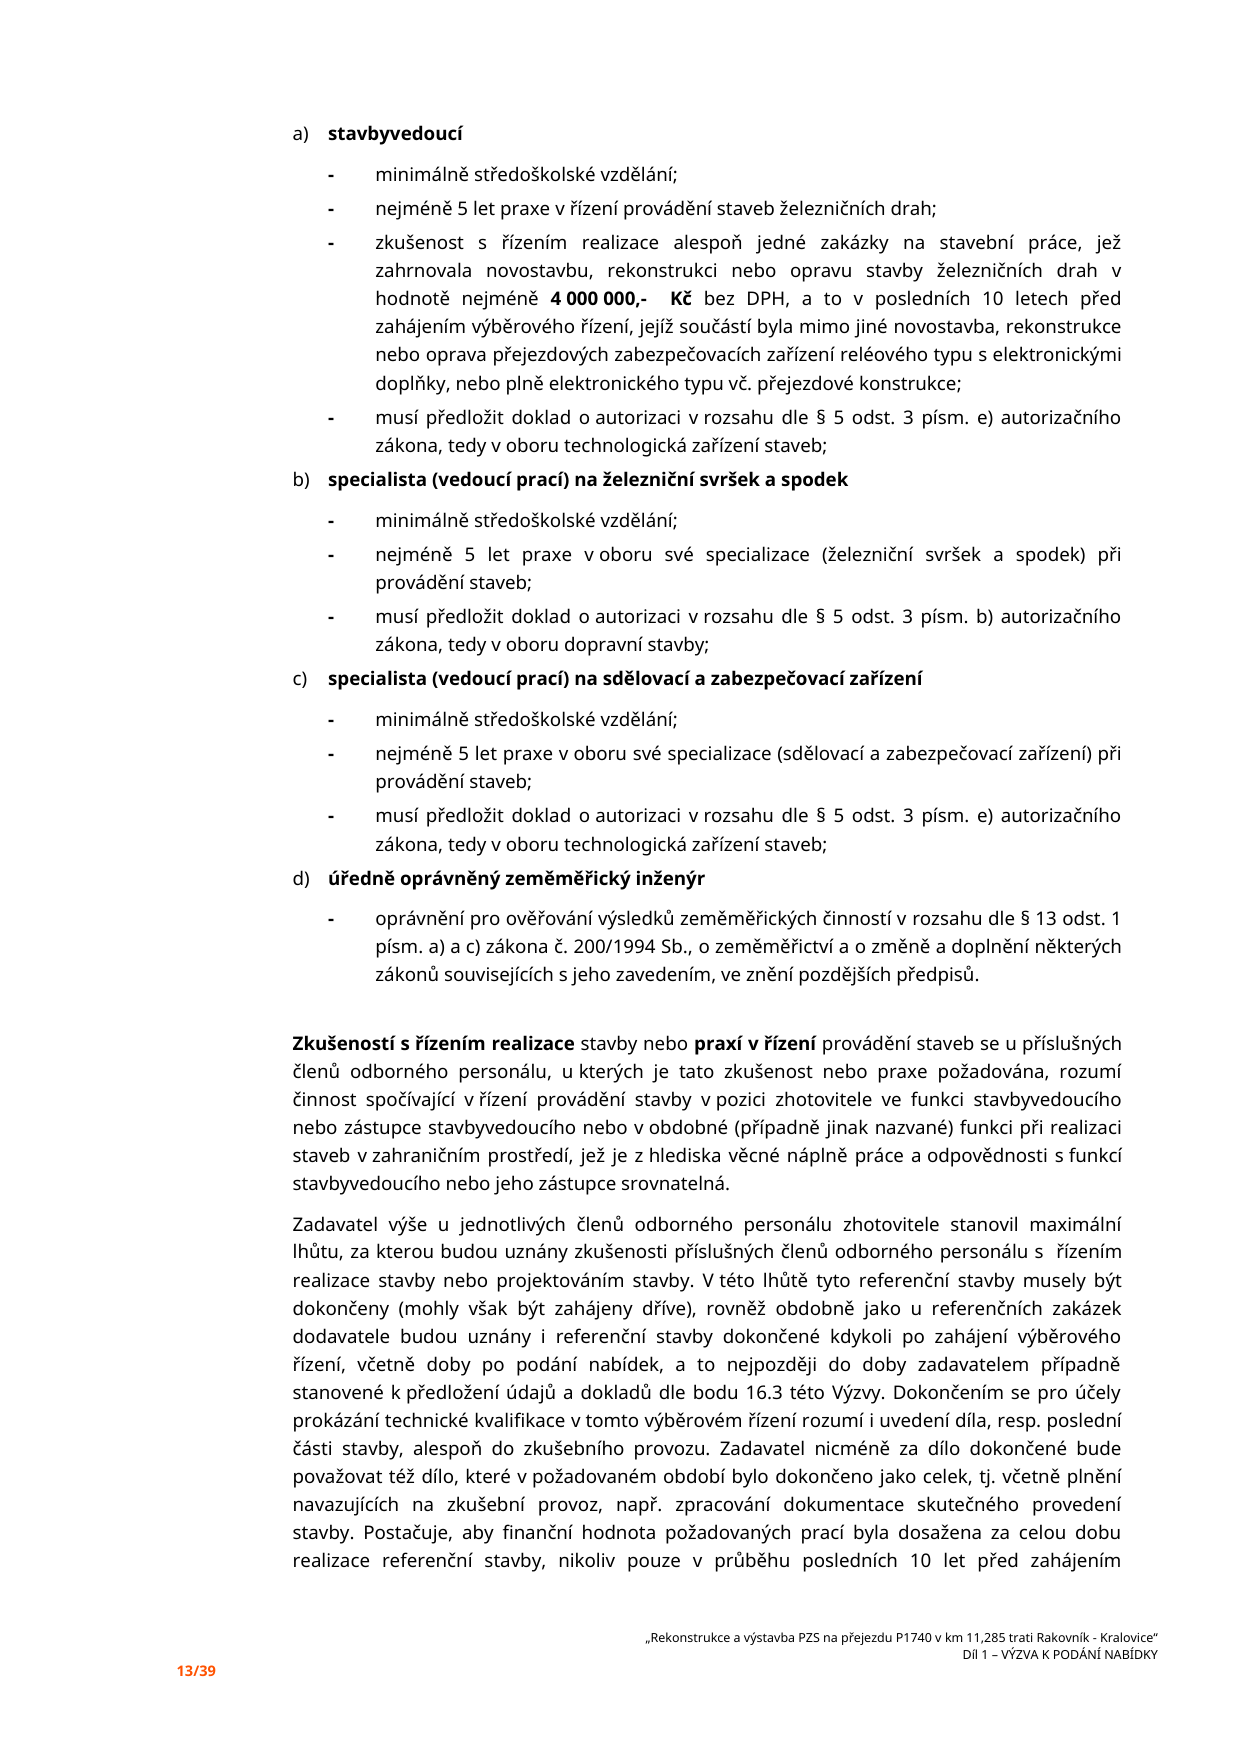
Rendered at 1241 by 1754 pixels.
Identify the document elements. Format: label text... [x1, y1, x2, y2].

text musí předložit doklad o autorizaci v rozsahu dle § 5 odst. 3 písm. e) autorizačního zákona, tedy v oboru technologická zařízení staveb; [328, 803, 1122, 856]
text nejméně 5 let praxe v oboru své specializace (sdělovací a zabezpečovací zařízení) při provádění staveb; [328, 741, 1122, 794]
text minimálně středoškolské vzdělání; [328, 706, 1122, 732]
text musí předložit doklad o autorizaci v rozsahu dle § 5 odst. 3 písm. b) autorizačního zákona, tedy v oboru dopravní stavby; [328, 603, 1122, 657]
text úředně oprávněný zeměměřický inženýr [292, 865, 1122, 891]
text zkušenost s řízením realizace alespoň jedné zakázky na stavební práce, jež zahrnovala novostavbu, rekonstrukci nebo opravu stavby železničních drah v hodnotě nejméně 4 000 000,- Kč bez DPH, a to v posledních 10 letech před zahájením výběrového řízení, jejíž součástí byla mimo jiné novostavba, rekonstrukce nebo oprava přejezdových zabezpečovacích zařízení reléového typu s elektronickými doplňky, nebo plně elektronického typu vč. přejezdové konstrukce; [328, 230, 1122, 395]
text specialista (vedoucí prací) na železniční svršek a spodek [292, 466, 1122, 492]
text oprávnění pro ověřování výsledků zeměměřických činností v rozsahu dle § 13 odst. 1 písm. a) a c) zákona č. 200/1994 Sb., o zeměměřictví a o změně a doplnění některých zákonů souvisejících s jeho zavedením, ve znění pozdějších předpisů. [328, 906, 1122, 987]
text nejméně 5 let praxe v oboru své specializace (železniční svršek a spodek) při provádění staveb; [328, 541, 1122, 595]
text specialista (vedoucí prací) na sdělovací a zabezpečovací zařízení [292, 666, 1122, 691]
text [292, 1211, 1122, 1573]
text musí předložit doklad o autorizaci v rozsahu dle § 5 odst. 3 písm. e) autorizačního zákona, tedy v oboru technologická zařízení staveb; [328, 404, 1122, 458]
text Zkušeností s řízením realizace stavby nebo praxí v řízení provádění staveb se u příslušných členů odborného personálu, u kterých je tato zkušenost nebo praxe požadována, rozumí činnost spočívající v řízení provádění stavby v pozici zhotovitele ve funkci stavbyvedoucího nebo zástupce stavbyvedoucího nebo v obdobné (případně jinak nazvané) funkci při realizaci staveb v zahraničním prostředí, jež je z hlediska věcné náplně práce a odpovědnosti s funkcí stavbyvedoucího nebo jeho zástupce srovnatelná. [292, 1030, 1122, 1196]
text minimálně středoškolské vzdělání; [328, 507, 1122, 532]
list stavbyvedoucí [292, 121, 1122, 146]
text minimálně středoškolské vzdělání; [328, 161, 1122, 187]
text nejméně 5 let praxe v řízení provádění staveb železničních drah; [328, 195, 1122, 221]
